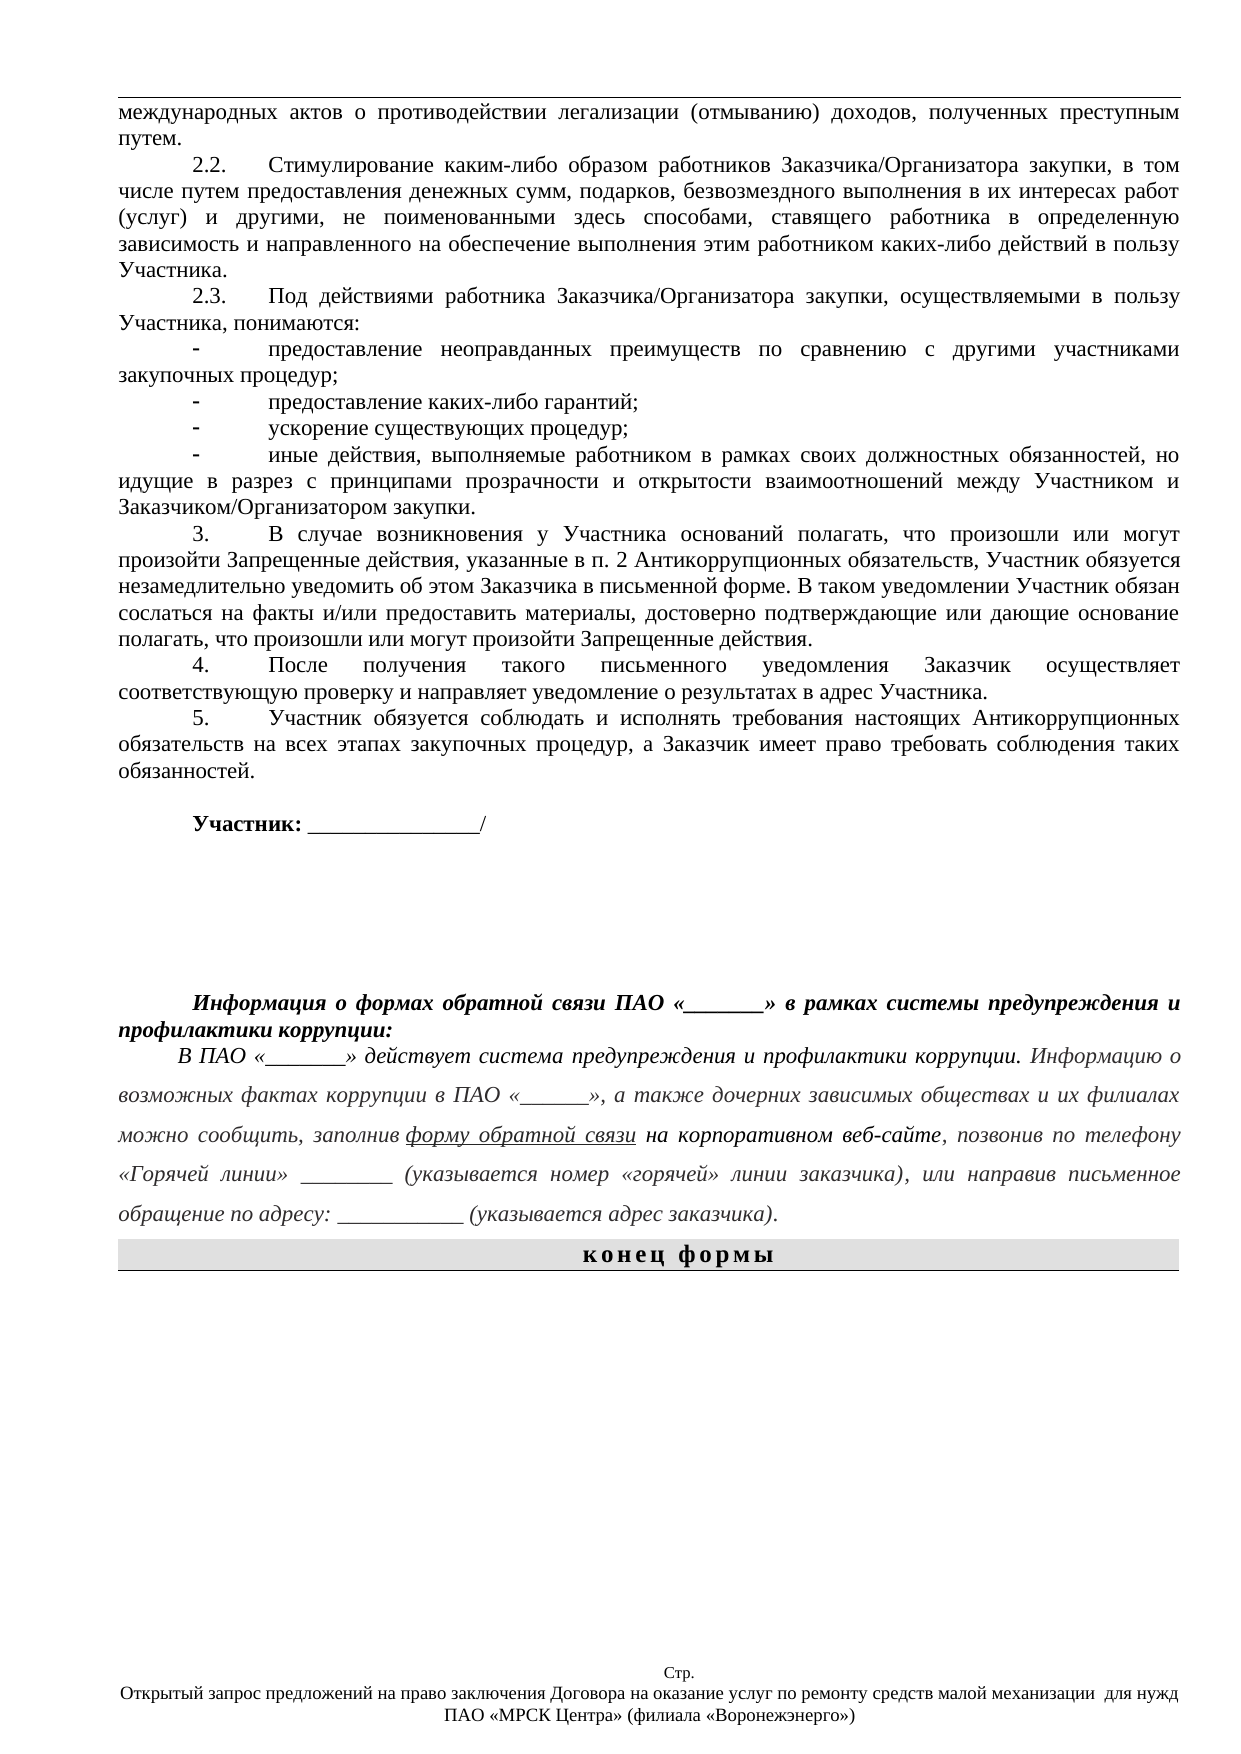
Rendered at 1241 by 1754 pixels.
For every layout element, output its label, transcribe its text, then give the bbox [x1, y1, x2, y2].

text В ПАО «_______» действует система предупреждения и профилактики коррупции. Информацию о возможных фактах коррупции в ПАО «______», а также дочерних зависимых обществах и их филиалах можно сообщить, заполнив форму обратной связи на корпоративном веб-сайте, позвонив по телефону «Горячей линии» ________ (указывается номер «горячей» линии заказчика), или направив письменное обращение по адресу: ___________ (указывается адрес заказчика). [118, 1108, 1181, 1160]
text Участник: _______________/ [118, 809, 1181, 836]
list После получения такого письменного уведомления Заказчик осуществляет соответствующую проверку и направляет уведомление о результатах в адрес Участника. [118, 651, 1181, 704]
list ускорение существующих процедур; [118, 414, 1181, 441]
text Информация о формах обратной связи ПАО «_______» в рамках системы предупреждения и профилактики коррупции: [118, 989, 1181, 1042]
text В ПАО «_______» действует система предупреждения и профилактики коррупции. Информацию о возможных фактах коррупции в ПАО «______», а также дочерних зависимых обществах и их филиалах можно сообщить, заполнив форму обратной связи на корпоративном веб-сайте, позвонив по телефону «Горячей линии» ________ (указывается номер «горячей» линии заказчика), или направив письменное обращение по адресу: ___________ (указывается адрес заказчика). [118, 1042, 1181, 1081]
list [118, 98, 1181, 151]
list предоставление каких-либо гарантий; [118, 388, 1181, 414]
list Под действиями работника Заказчика/Организатора закупки, осуществляемыми в пользу Участника, понимаются: [118, 282, 1181, 335]
list предоставление неоправданных преимуществ по сравнению с другими участниками закупочных процедур; [118, 335, 1181, 388]
list Cтимулирование каким-либо образом работников Заказчика/Организатора закупки, в том числе путем предоставления денежных сумм, подарков, безвозмездного выполнения в их интересах работ (услуг) и другими, не поименованными здесь способами, ставящего работника в определенную зависимость и направленного на обеспечение выполнения этим работником каких-либо действий в пользу Участника. [118, 151, 1181, 282]
text В ПАО «_______» действует система предупреждения и профилактики коррупции. Информацию о возможных фактах коррупции в ПАО «______», а также дочерних зависимых обществах и их филиалах можно сообщить, заполнив форму обратной связи на корпоративном веб-сайте, позвонив по телефону «Горячей линии» ________ (указывается номер «горячей» линии заказчика), или направив письменное обращение по адресу: ___________ (указывается адрес заказчика). [118, 1187, 1181, 1226]
list Участник обязуется соблюдать и исполнять требования настоящих Антикоррупционных обязательств на всех этапах закупочных процедур, а Заказчик имеет право требовать соблюдения таких обязанностей. [118, 704, 1181, 783]
list иные действия, выполняемые работником в рамках своих должностных обязанностей, но идущие в разрез с принципами прозрачности и открытости взаимоотношений между Участником и Заказчиком/Организатором закупки. [118, 441, 1181, 520]
list В случае возникновения у Участника оснований полагать, что произошли или могут произойти Запрещенные действия, указанные в п. 2 Антикоррупционных обязательств, Участник обязуется незамедлительно уведомить об этом Заказчика в письменной форме. В таком уведомлении Участник обязан сослаться на факты и/или предоставить материалы, достоверно подтверждающие или дающие основание полагать, что произошли или могут произойти Запрещенные действия. [118, 520, 1181, 651]
text конец формы [118, 1239, 1179, 1270]
